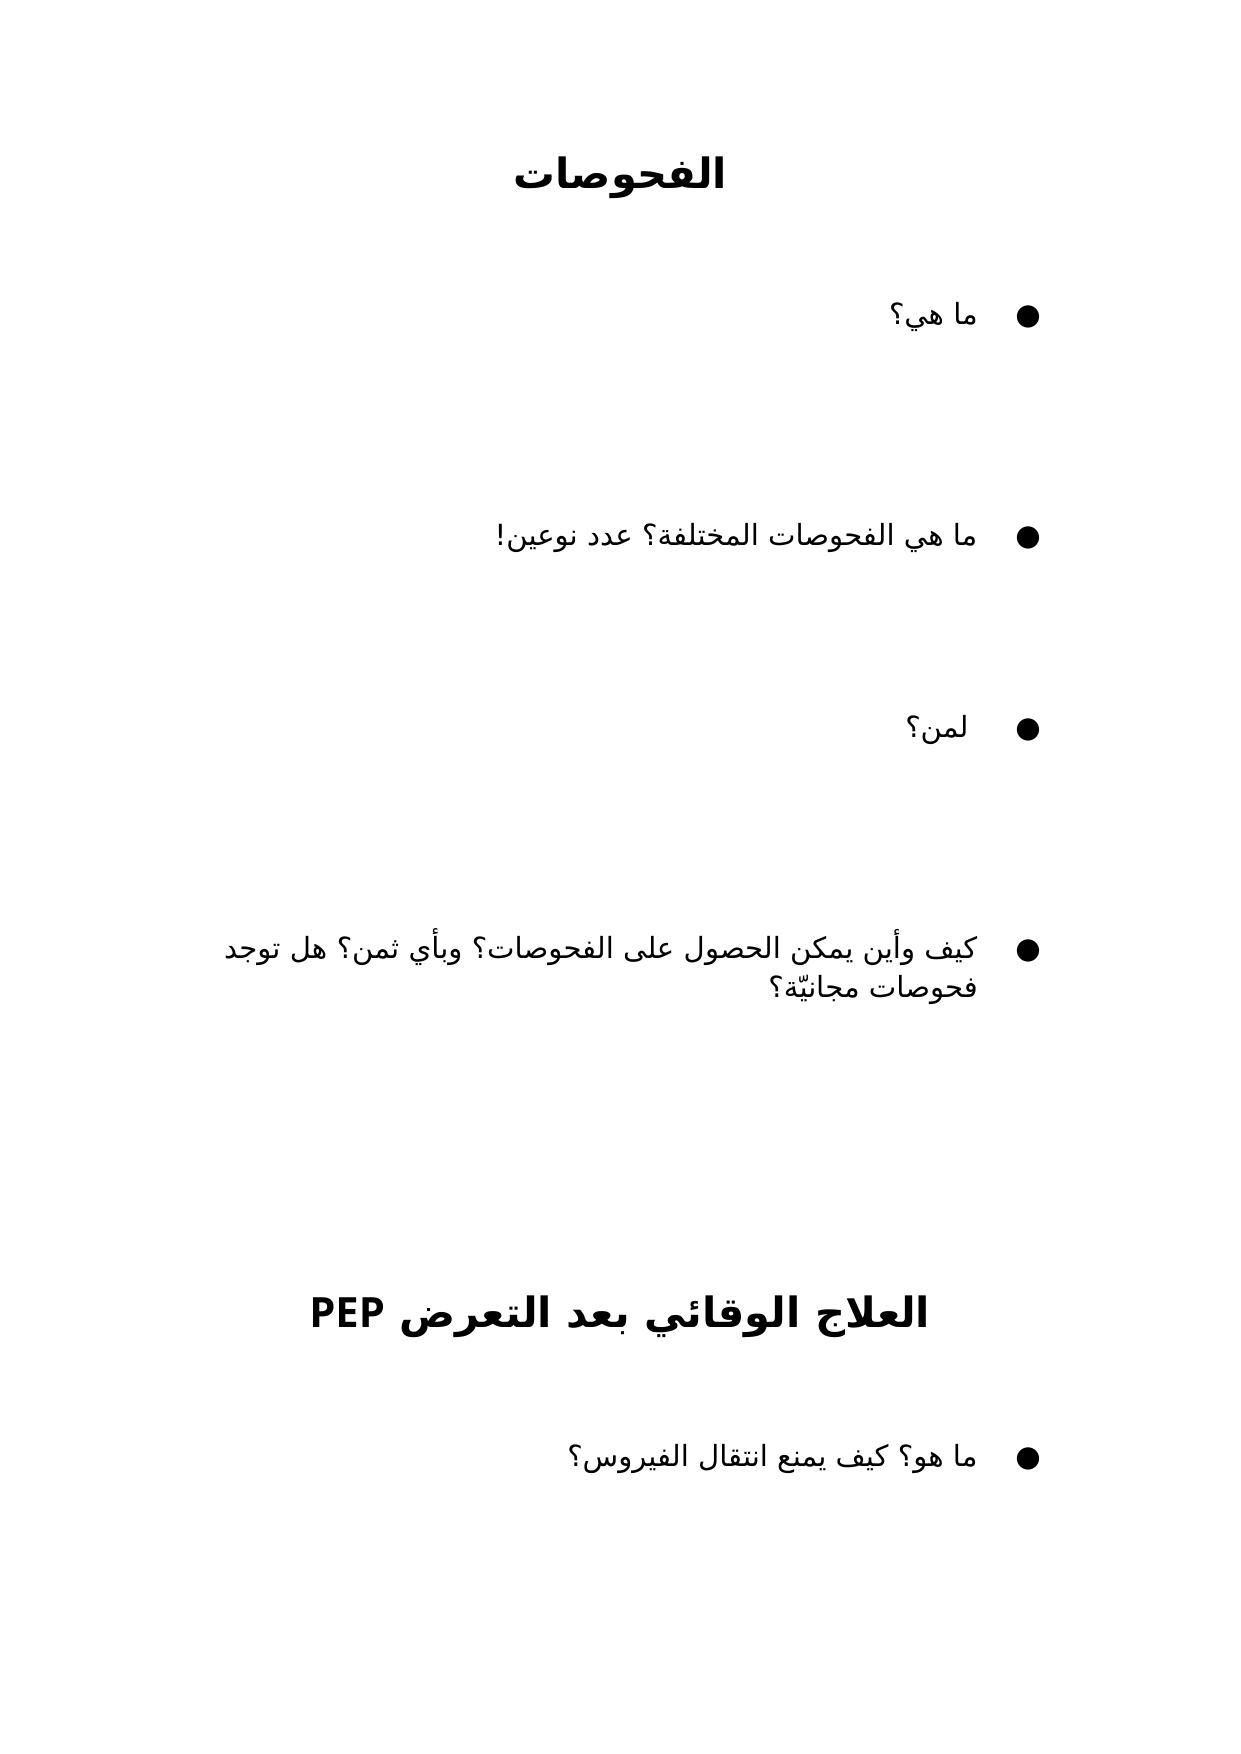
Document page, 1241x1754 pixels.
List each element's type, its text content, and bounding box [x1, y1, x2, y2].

text العلاج الوقائي بعد التعرض PEP [187, 1283, 1053, 1340]
list ما هي؟ [187, 297, 1015, 331]
list كيف وأين يمكن الحصول على الفحوصات؟ وبأي ثمن؟ هل توجد فحوصات مجانيّة؟ [187, 931, 1015, 1004]
text الفحوصات [187, 150, 1053, 198]
list ما هي الفحوصات المختلفة؟ عدد نوعين! [187, 518, 1015, 661]
list لمن؟ [187, 710, 1015, 744]
list ما هو؟ كيف يمنع انتقال الفيروس؟ [187, 1439, 1015, 1473]
